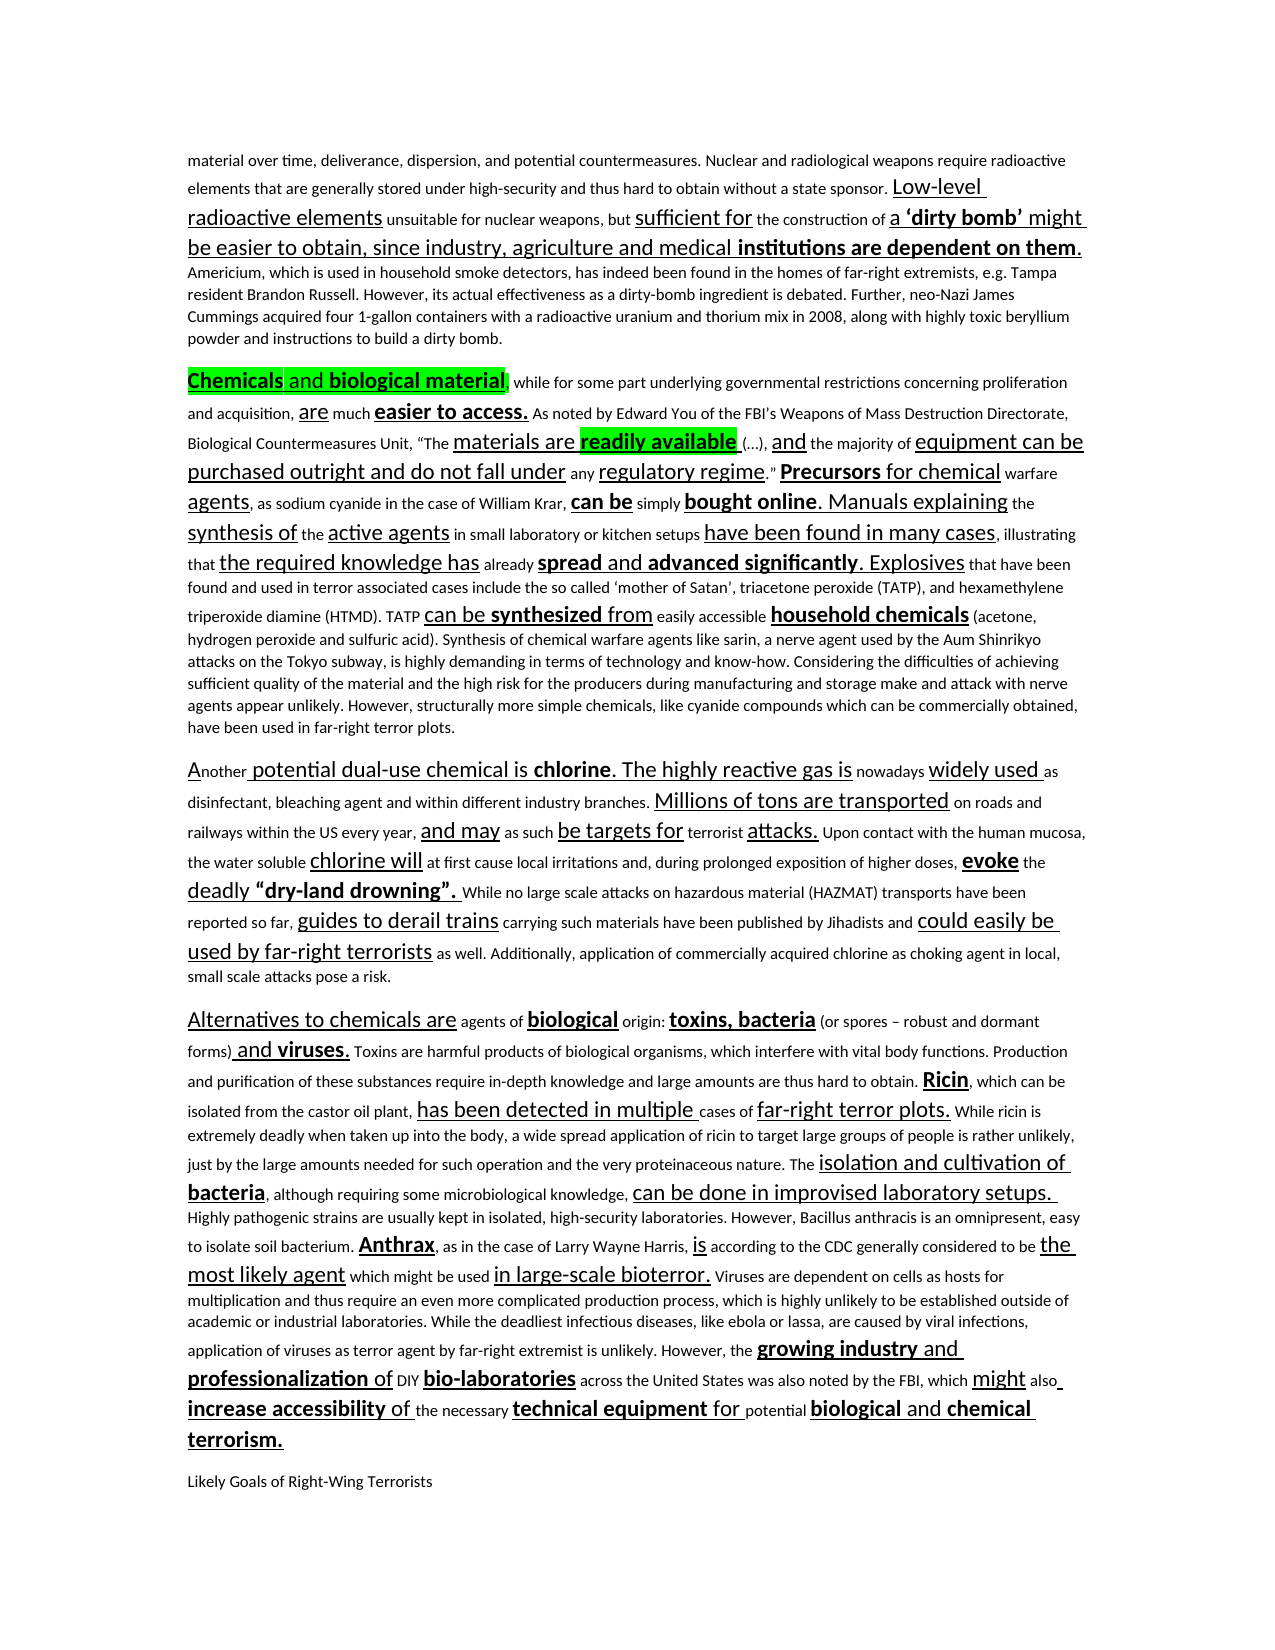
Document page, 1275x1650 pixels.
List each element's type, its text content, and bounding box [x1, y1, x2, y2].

text Another potential dual-use chemical is chlorine. The highly reactive gas is nowadays widely used as disinfectant, bleaching agent and within different industry branches. Millions of tons are transported on roads and railways within the US every year, and may as such be targets for terrorist attacks. Upon contact with the human mucosa, the water soluble chlorine will at first cause local irritations and, during prolonged exposition of higher doses, evoke the deadly “dry-land drowning”. While no large scale attacks on hazardous material (HAZMAT) transports have been reported so far, guides to derail trains carrying such materials have been published by Jihadists and could easily be used by far-right terrorists as well. Additionally, application of commercially acquired chlorine as choking agent in local, small scale attacks pose a risk. [187, 756, 1087, 987]
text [187, 150, 1087, 348]
text Alternatives to chemicals are agents of biological origin: toxins, bacteria (or spores – robust and dormant forms) and viruses. Toxins are harmful products of biological organisms, which interfere with vital body functions. Production and purification of these substances require in-depth knowledge and large amounts are thus hard to obtain. Ricin, which can be isolated from the castor oil plant, has been detected in multiple cases of far-right terror plots. While ricin is extremely deadly when taken up into the body, a wide spread application of ricin to target large groups of people is rather unlikely, just by the large amounts needed for such operation and the very proteinaceous nature. The isolation and cultivation of bacteria, although requiring some microbiological knowledge, can be done in improvised laboratory setups. Highly pathogenic strains are usually kept in isolated, high-security laboratories. However, Bacillus anthracis is an omnipresent, easy to isolate soil bacterium. Anthrax, as in the case of Larry Wayne Harris, is according to the CDC generally considered to be the most likely agent which might be used in large-scale bioterror. Viruses are dependent on cells as hosts for multiplication and thus require an even more complicated production process, which is highly unlikely to be established outside of academic or industrial laboratories. While the deadliest infectious diseases, like ebola or lassa, are caused by viral infections, application of viruses as terror agent by far-right extremist is unlikely. However, the growing industry and professionalization of DIY bio-laboratories across the United States was also noted by the FBI, which might also increase accessibility of the necessary technical equipment for potential biological and chemical terrorism. [187, 1005, 1087, 1453]
text Chemicals and biological material, while for some part underlying governmental restrictions concerning proliferation and acquisition, are much easier to access. As noted by Edward You of the FBI’s Weapons of Mass Destruction Directorate, Biological Countermeasures Unit, “The materials are readily available (…), and the majority of equipment can be purchased outright and do not fall under any regulatory regime.” Precursors for chemical warfare agents, as sodium cyanide in the case of William Krar, can be simply bought online. Manuals explaining the synthesis of the active agents in small laboratory or kitchen setups have been found in many cases, illustrating that the required knowledge has already spread and advanced significantly. Explosives that have been found and used in terror associated cases include the so called ‘mother of Satan’, triacetone peroxide (TATP), and hexamethylene triperoxide diamine (HTMD). TATP can be synthesized from easily accessible household chemicals (acetone, hydrogen peroxide and sulfuric acid). Synthesis of chemical warfare agents like sarin, a nerve agent used by the Aum Shinrikyo attacks on the Tokyo subway, is highly demanding in terms of technology and know-how. Considering the difficulties of achieving sufficient quality of the material and the high risk for the producers during manufacturing and storage make and attack with nerve agents appear unlikely. However, structurally more simple chemicals, like cyanide compounds which can be commercially obtained, have been used in far-right terror plots. [187, 367, 1087, 737]
text Likely Goals of Right-Wing Terrorists [187, 1472, 1087, 1492]
